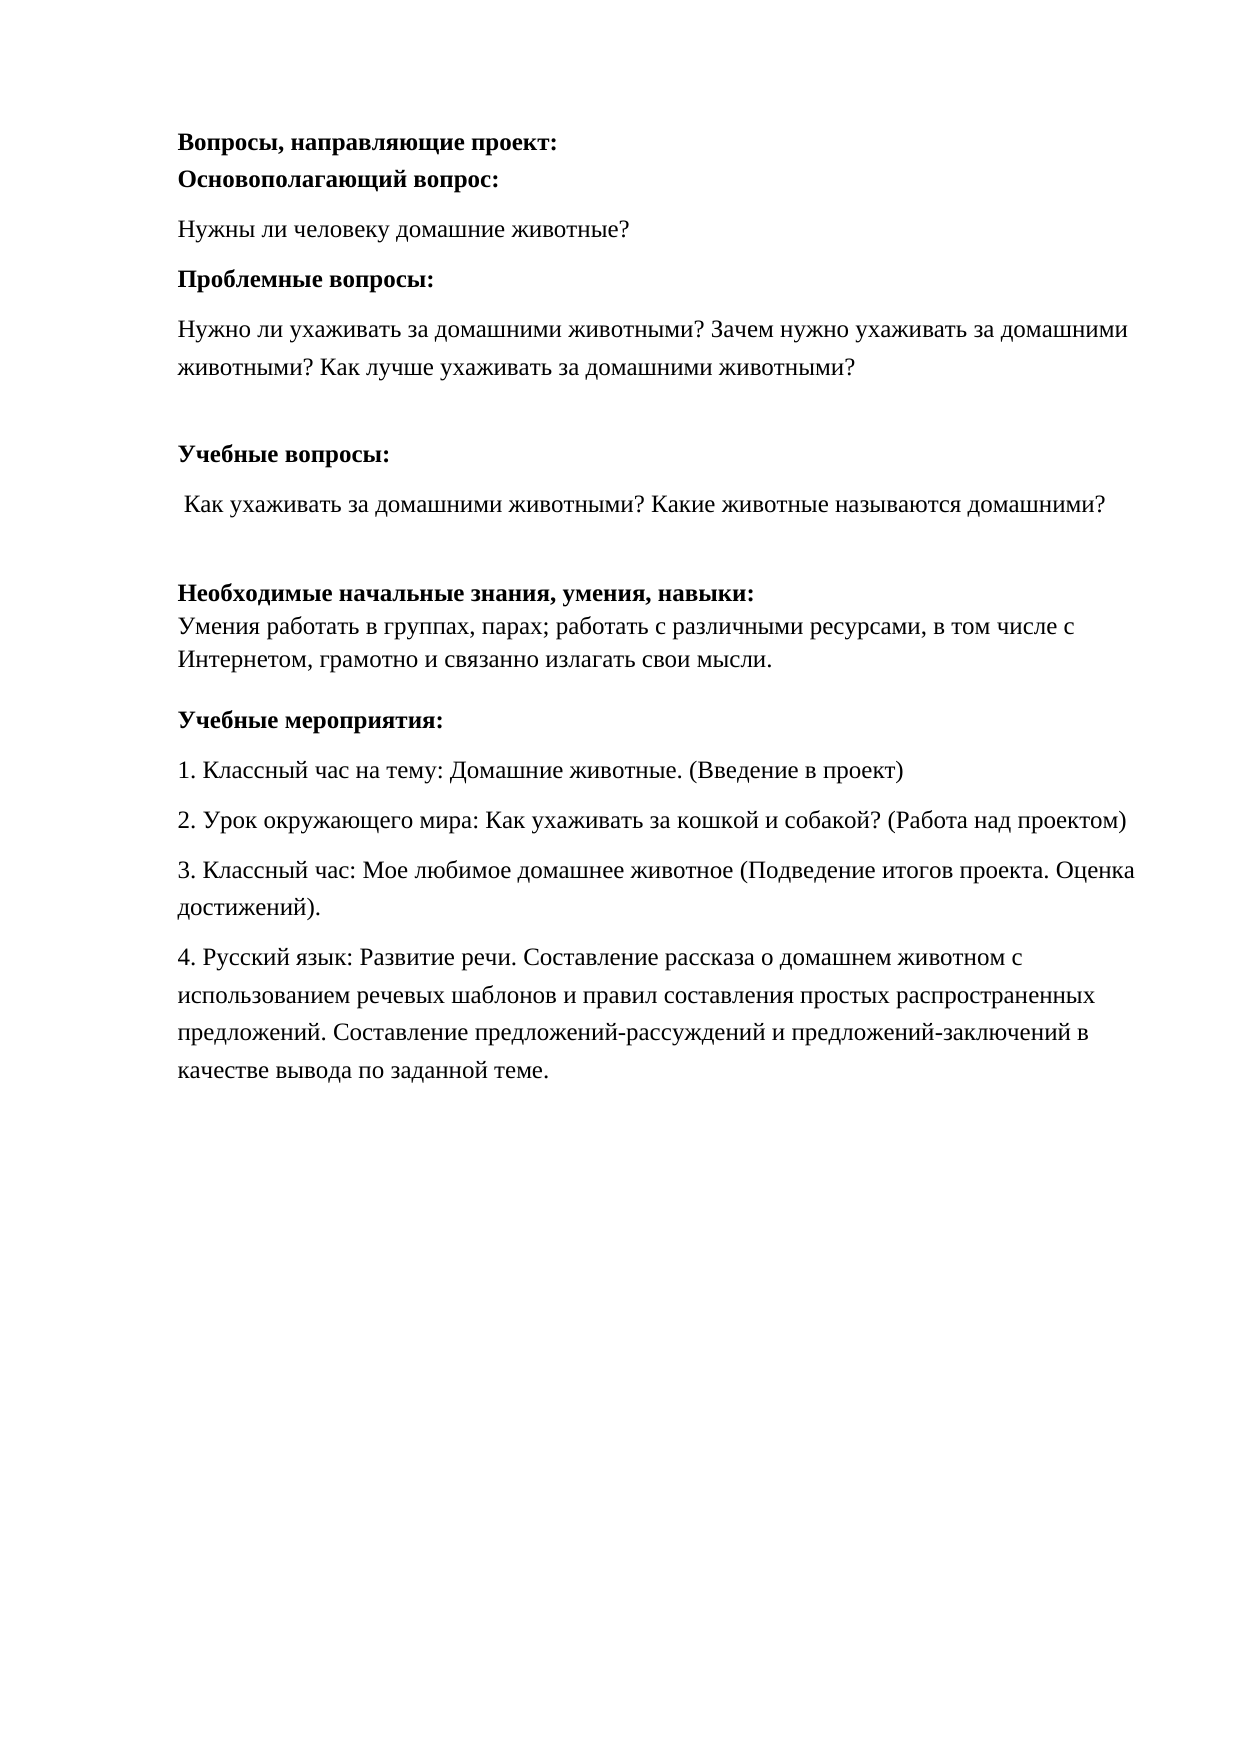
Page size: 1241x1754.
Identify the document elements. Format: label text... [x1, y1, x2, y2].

text 1. Классный час на тему: Домашние животные. (Введение в проект) [177, 746, 1152, 784]
text Нужны ли человеку домашние животные? [177, 206, 1152, 243]
text 2. Урок окружающего мира: Как ухаживать за кошкой и собакой? (Работа над проектом) [177, 796, 1152, 834]
text Вопросы, направляющие проект: Основополагающий вопрос: [177, 118, 1152, 193]
text Как ухаживать за домашними животными? Какие животные называются домашними? [177, 481, 1152, 518]
text Нужно ли ухаживать за домашними животными? Зачем нужно ухаживать за домашними животными? Как лучше ухаживать за домашними животными? [177, 306, 1152, 381]
text Учебные мероприятия: [177, 696, 1152, 734]
text Необходимые начальные знания, умения, навыки: Умения работать в группах, парах; работать с различными ресурсами, в том числе с Интернетом, грамотно и связанно излагать свои мысли. [177, 542, 1152, 673]
text 3. Классный час: Мое любимое домашнее животное (Подведение итогов проекта. Оценка достижений). [177, 846, 1152, 921]
text Учебные вопросы: [177, 393, 1152, 468]
text 4. Русский язык: Развитие речи. Составление рассказа о домашнем животном с использованием речевых шаблонов и правил составления простых распространенных предложений. Составление предложений-рассуждений и предложений-заключений в качестве вывода по заданной теме. [177, 934, 1152, 1084]
text Проблемные вопросы: [177, 256, 1152, 293]
